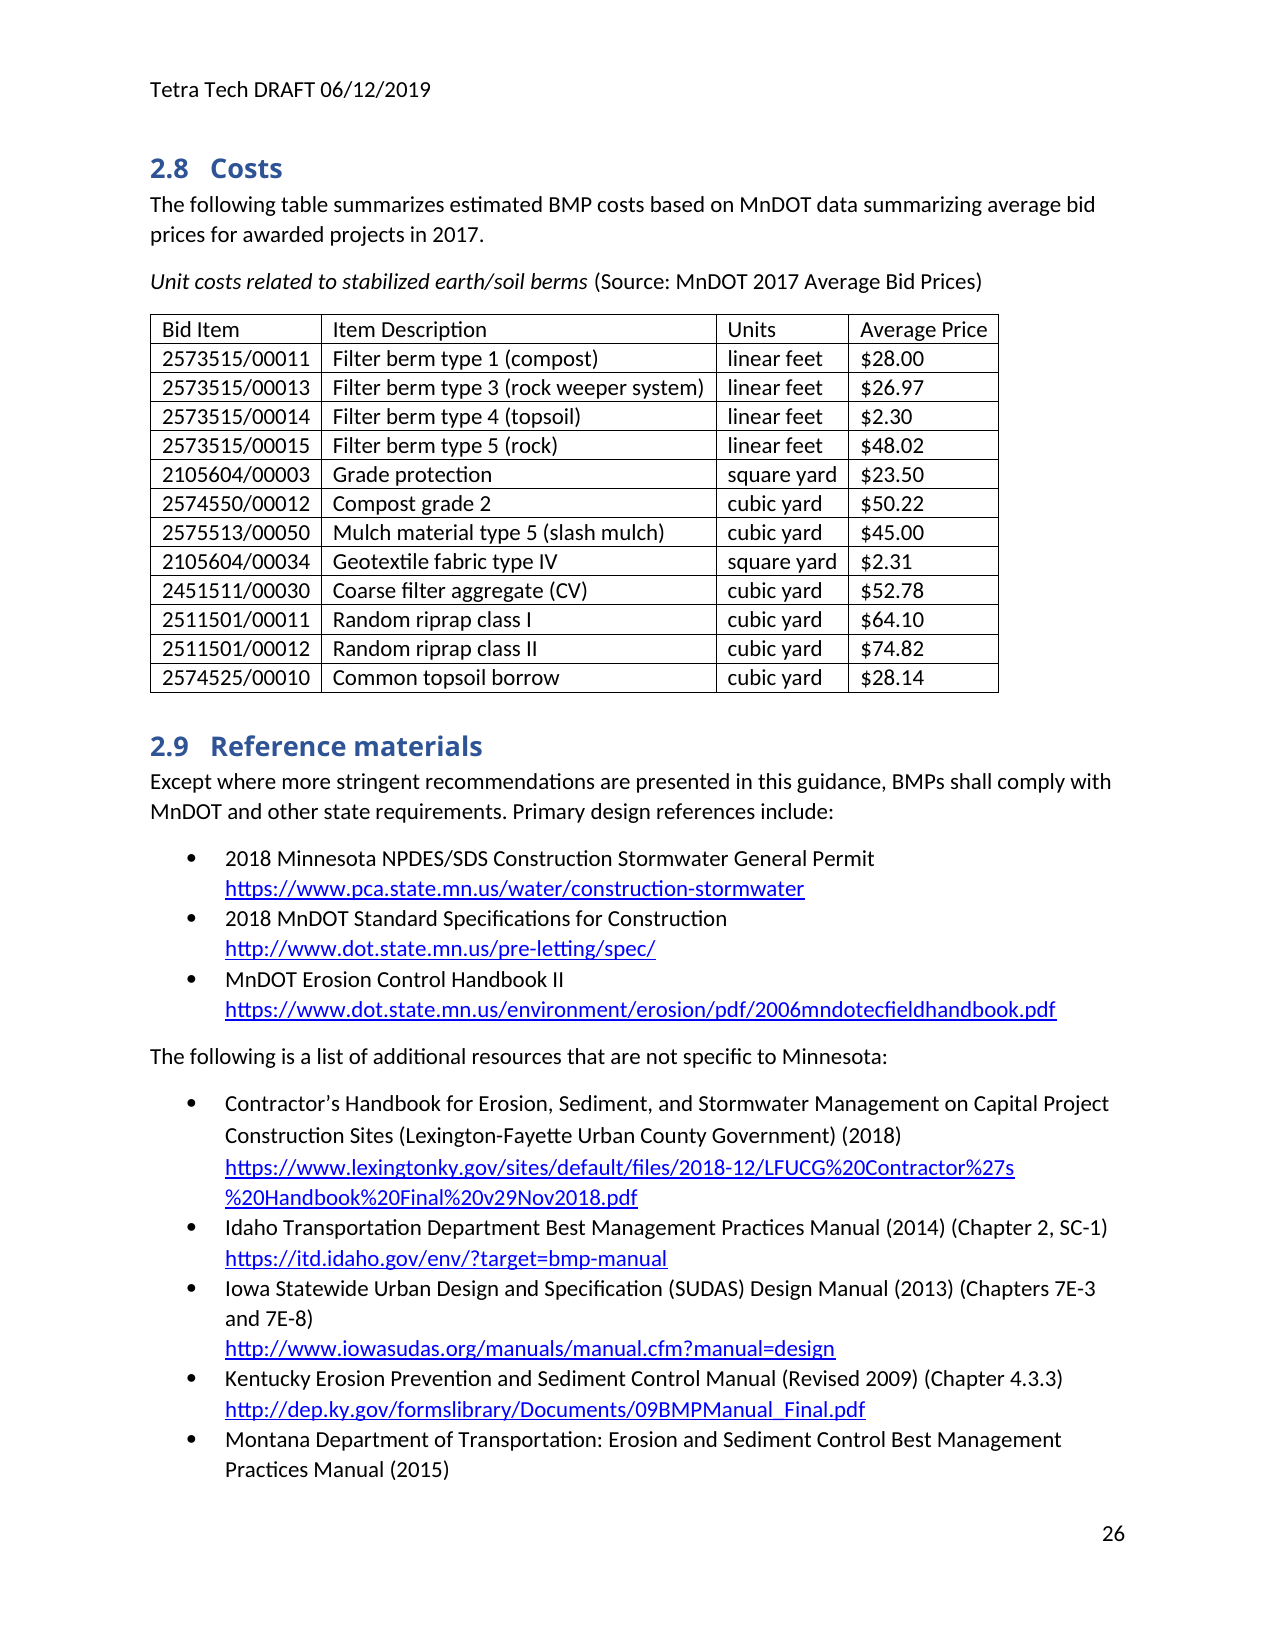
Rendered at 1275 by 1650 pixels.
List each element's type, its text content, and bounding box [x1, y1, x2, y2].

table_cell Filter berm type 3 (rock weeper system) [322, 373, 716, 401]
table_cell $23.50 [849, 460, 998, 488]
table_cell Random riprap class II [322, 635, 716, 662]
table_cell $50.22 [849, 489, 998, 517]
table_cell $2.31 [849, 547, 998, 575]
table_cell Grade protection [322, 460, 716, 488]
table_cell $48.02 [849, 431, 998, 459]
list Kentucky Erosion Prevention and Sediment Control Manual (Revised 2009) (Chapter 4.3.3) http://dep.ky.gov/formslibrary/Documents/09BMPManual_Final.pdf [187, 1364, 1125, 1423]
table_cell Filter berm type 5 (rock) [322, 431, 716, 459]
table_cell 2451511/00030 [151, 576, 321, 604]
table_cell 2573515/00015 [151, 431, 321, 459]
table_cell $26.97 [849, 373, 998, 401]
subtitle Reference materials [150, 727, 1125, 764]
text The following table summarizes estimated BMP costs based on MnDOT data summarizing average bid prices for awarded projects in 2017. [150, 190, 1125, 248]
table_cell Compost grade 2 [322, 489, 716, 517]
subtitle Costs [150, 150, 1125, 187]
text Unit costs related to stabilized earth/soil berms (Source: MnDOT 2017 Average Bid Prices) [150, 267, 1125, 295]
table_cell 2573515/00014 [151, 402, 321, 430]
table_cell $28.00 [849, 344, 998, 372]
table_cell Mulch material type 5 (slash mulch) [322, 518, 716, 546]
table_cell $64.10 [849, 605, 998, 633]
list https://www.lexingtonky.gov/sites/default/files/2018-12/LFUCG%20Contractor%27s%20Handbook%20Final%20v29Nov2018.pdf [225, 1153, 1125, 1211]
list https://www.dot.state.mn.us/environment/erosion/pdf/2006mndotecfieldhandbook.pdf [225, 995, 1125, 1023]
table_cell cubic yard [717, 489, 848, 517]
table_cell $28.14 [849, 664, 998, 692]
list Idaho Transportation Department Best Management Practices Manual (2014) (Chapter 2, SC-1) [187, 1213, 1125, 1241]
table_cell Random riprap class I [322, 605, 716, 633]
table_cell cubic yard [717, 664, 848, 692]
list Iowa Statewide Urban Design and Specification (SUDAS) Design Manual (2013) (Chapters 7E-3 and 7E-8) [187, 1274, 1125, 1332]
table_header Units [717, 315, 848, 343]
table_cell linear feet [717, 431, 848, 459]
list 2018 Minnesota NPDES/SDS Construction Stormwater General Permit [187, 844, 1125, 872]
table_cell square yard [717, 547, 848, 575]
text The following is a list of additional resources that are not specific to Minnesota: [150, 1042, 1125, 1070]
table_cell $52.78 [849, 576, 998, 604]
table_cell $2.30 [849, 402, 998, 430]
table_cell linear feet [717, 402, 848, 430]
table_cell $74.82 [849, 635, 998, 662]
table_cell Coarse filter aggregate (CV) [322, 576, 716, 604]
table_header Bid Item [151, 315, 321, 343]
table_cell 2105604/00034 [151, 547, 321, 575]
table_cell 2573515/00013 [151, 373, 321, 401]
table_header Item Description [322, 315, 716, 343]
table_cell Geotextile fabric type IV [322, 547, 716, 575]
table_cell 2574550/00012 [151, 489, 321, 517]
table_cell Filter berm type 1 (compost) [322, 344, 716, 372]
table_cell cubic yard [717, 635, 848, 662]
table_cell cubic yard [717, 518, 848, 546]
table_cell Common topsoil borrow [322, 664, 716, 692]
list https://itd.idaho.gov/env/?target=bmp-manual [225, 1244, 1125, 1272]
list http://www.iowasudas.org/manuals/manual.cfm?manual=design [225, 1334, 1125, 1362]
table_cell linear feet [717, 344, 848, 372]
list http://www.dot.state.mn.us/pre-letting/spec/ [225, 934, 1125, 962]
table_cell Filter berm type 4 (topsoil) [322, 402, 716, 430]
list Montana Department of Transportation: Erosion and Sediment Control Best Management Practices Manual (2015) [187, 1425, 1125, 1483]
table_cell 2575513/00050 [151, 518, 321, 546]
table_cell cubic yard [717, 605, 848, 633]
table_cell 2573515/00011 [151, 344, 321, 372]
text Except where more stringent recommendations are presented in this guidance, BMPs shall comply with MnDOT and other state requirements. Primary design references include: [150, 767, 1125, 825]
table_cell square yard [717, 460, 848, 488]
table_cell 2574525/00010 [151, 664, 321, 692]
table_cell 2511501/00012 [151, 635, 321, 662]
list 2018 MnDOT Standard Specifications for Construction [187, 904, 1125, 932]
table_cell 2105604/00003 [151, 460, 321, 488]
table_cell $45.00 [849, 518, 998, 546]
list MnDOT Erosion Control Handbook II [187, 965, 1125, 993]
list https://www.pca.state.mn.us/water/construction-stormwater [225, 874, 1125, 902]
table_cell cubic yard [717, 576, 848, 604]
list Contractor’s Handbook for Erosion, Sediment, and Stormwater Management on Capital Project Construction Sites (Lexington-Fayette Urban County Government) (2018) [187, 1089, 1125, 1149]
table_header Average Price [849, 315, 998, 343]
table_cell linear feet [717, 373, 848, 401]
table_cell 2511501/00011 [151, 605, 321, 633]
